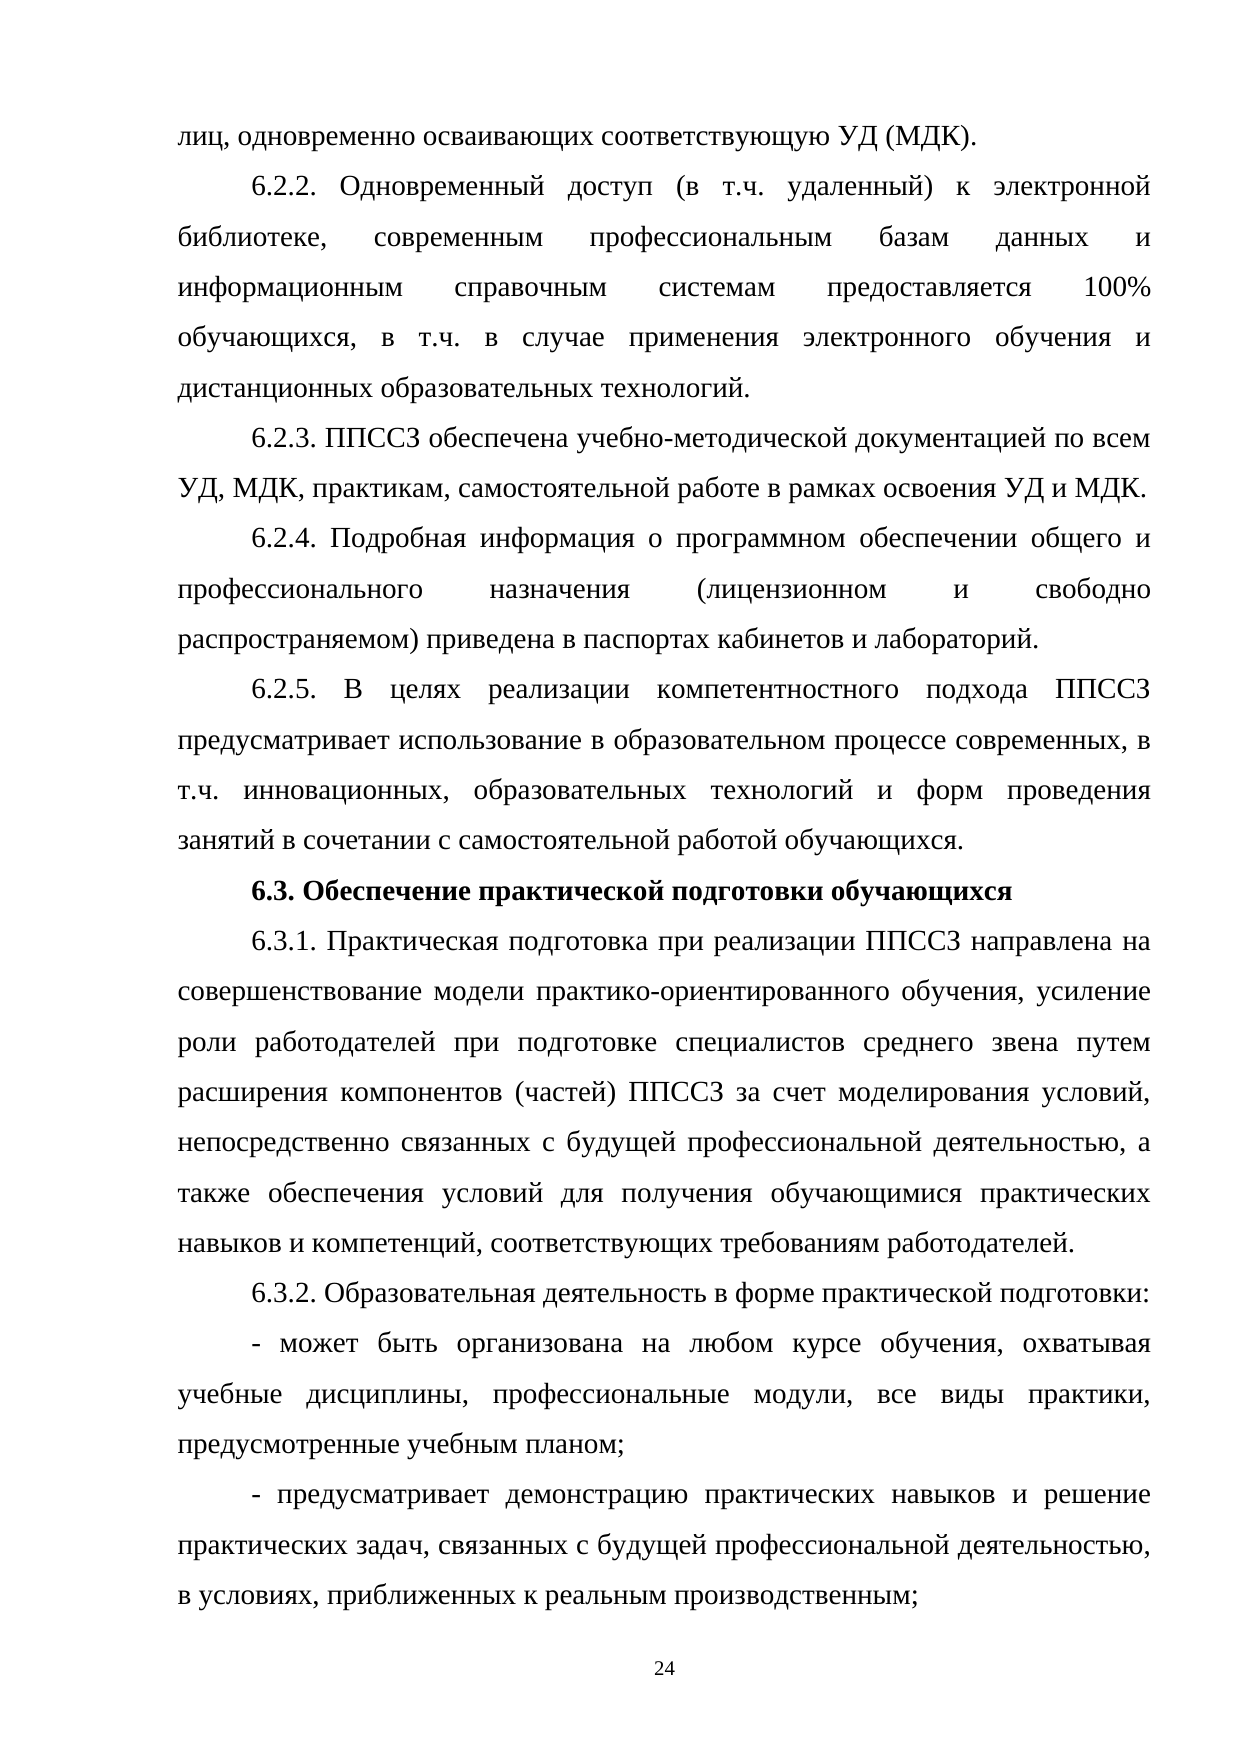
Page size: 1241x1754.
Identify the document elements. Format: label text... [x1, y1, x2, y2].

text - предусматривает демонстрацию практических навыков и решение практических задач, связанных с будущей профессиональной деятельностью, в условиях, приближенных к реальным производственным; [177, 1477, 1152, 1611]
text 6.2.5. В целях реализации компетентностного подхода ППССЗ предусматривает использование в образовательном процессе современных, в т.ч. инновационных, образовательных технологий и форм проведения занятий в сочетании с самостоятельной работой обучающихся. [177, 672, 1152, 856]
text 6.2.3. ППССЗ обеспечена учебно-методической документацией по всем УД, МДК, практикам, самостоятельной работе в рамках освоения УД и МДК. [177, 420, 1152, 504]
text 6.2.4. Подробная информация о программном обеспечении общего и профессионального назначения (лицензионном и свободно распространяемом) приведена в паспортах кабинетов и лабораторий. [177, 521, 1152, 655]
text 6.2.2. Одновременный доступ (в т.ч. удаленный) к электронной библиотеке, современным профессиональным базам данных и информационным справочным системам предоставляется 100% обучающихся, в т.ч. в случае применения электронного обучения и дистанционных образовательных технологий. [177, 168, 1152, 403]
text 6.3. Обеспечение практической подготовки обучающихся [177, 873, 1152, 906]
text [177, 118, 1152, 152]
text - может быть организована на любом курсе обучения, охватывая учебные дисциплины, профессиональные модули, все виды практики, предусмотренные учебным планом; [177, 1326, 1152, 1460]
text 6.3.1. Практическая подготовка при реализации ППССЗ направлена на совершенствование модели практико-ориентированного обучения, усиление роли работодателей при подготовке специалистов среднего звена путем расширения компонентов (частей) ППССЗ за счет моделирования условий, непосредственно связанных с будущей профессиональной деятельностью, а также обеспечения условий для получения обучающимися практических навыков и компетенций, соответствующих требованиям работодателей. [177, 923, 1152, 1258]
text 6.3.2. Образовательная деятельность в форме практической подготовки: [177, 1275, 1152, 1309]
